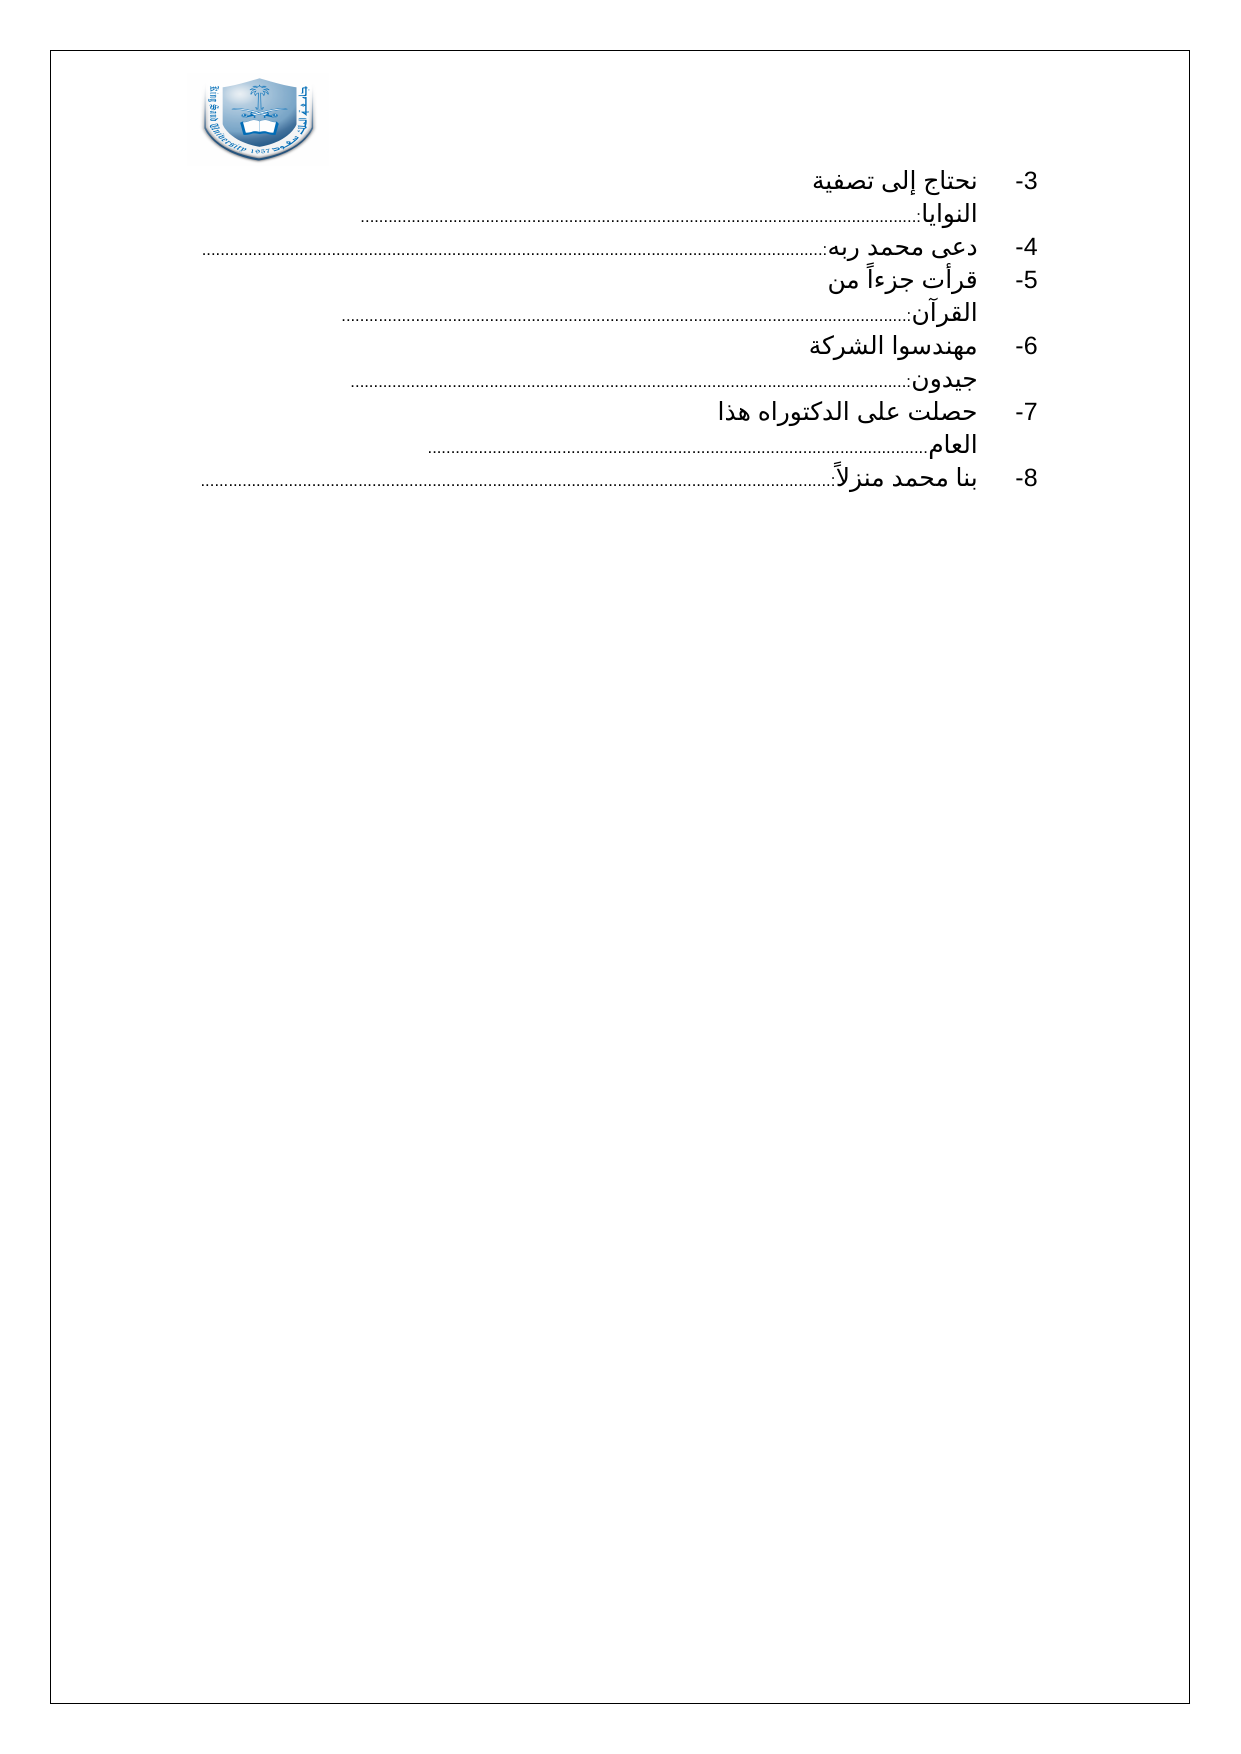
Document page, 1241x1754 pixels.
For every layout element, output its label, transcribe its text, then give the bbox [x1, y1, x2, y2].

list مهندسوا الشركة جيدون:........................................................................................................................ [187, 331, 1015, 393]
list قرأت جزءاً من القرآن:.......................................................................................................................... [187, 265, 1015, 327]
list نحتاج إلى تصفية النوايا:........................................................................................................................ [187, 166, 1015, 228]
list حصلت على الدكتوراه هذا العام............................................................................................................ [187, 397, 1015, 459]
picture [187, 73, 330, 166]
list بنا محمد منزلاً:........................................................................................................................................ [187, 463, 1015, 492]
list دعى محمد ربه:...................................................................................................................................... [187, 232, 1015, 261]
